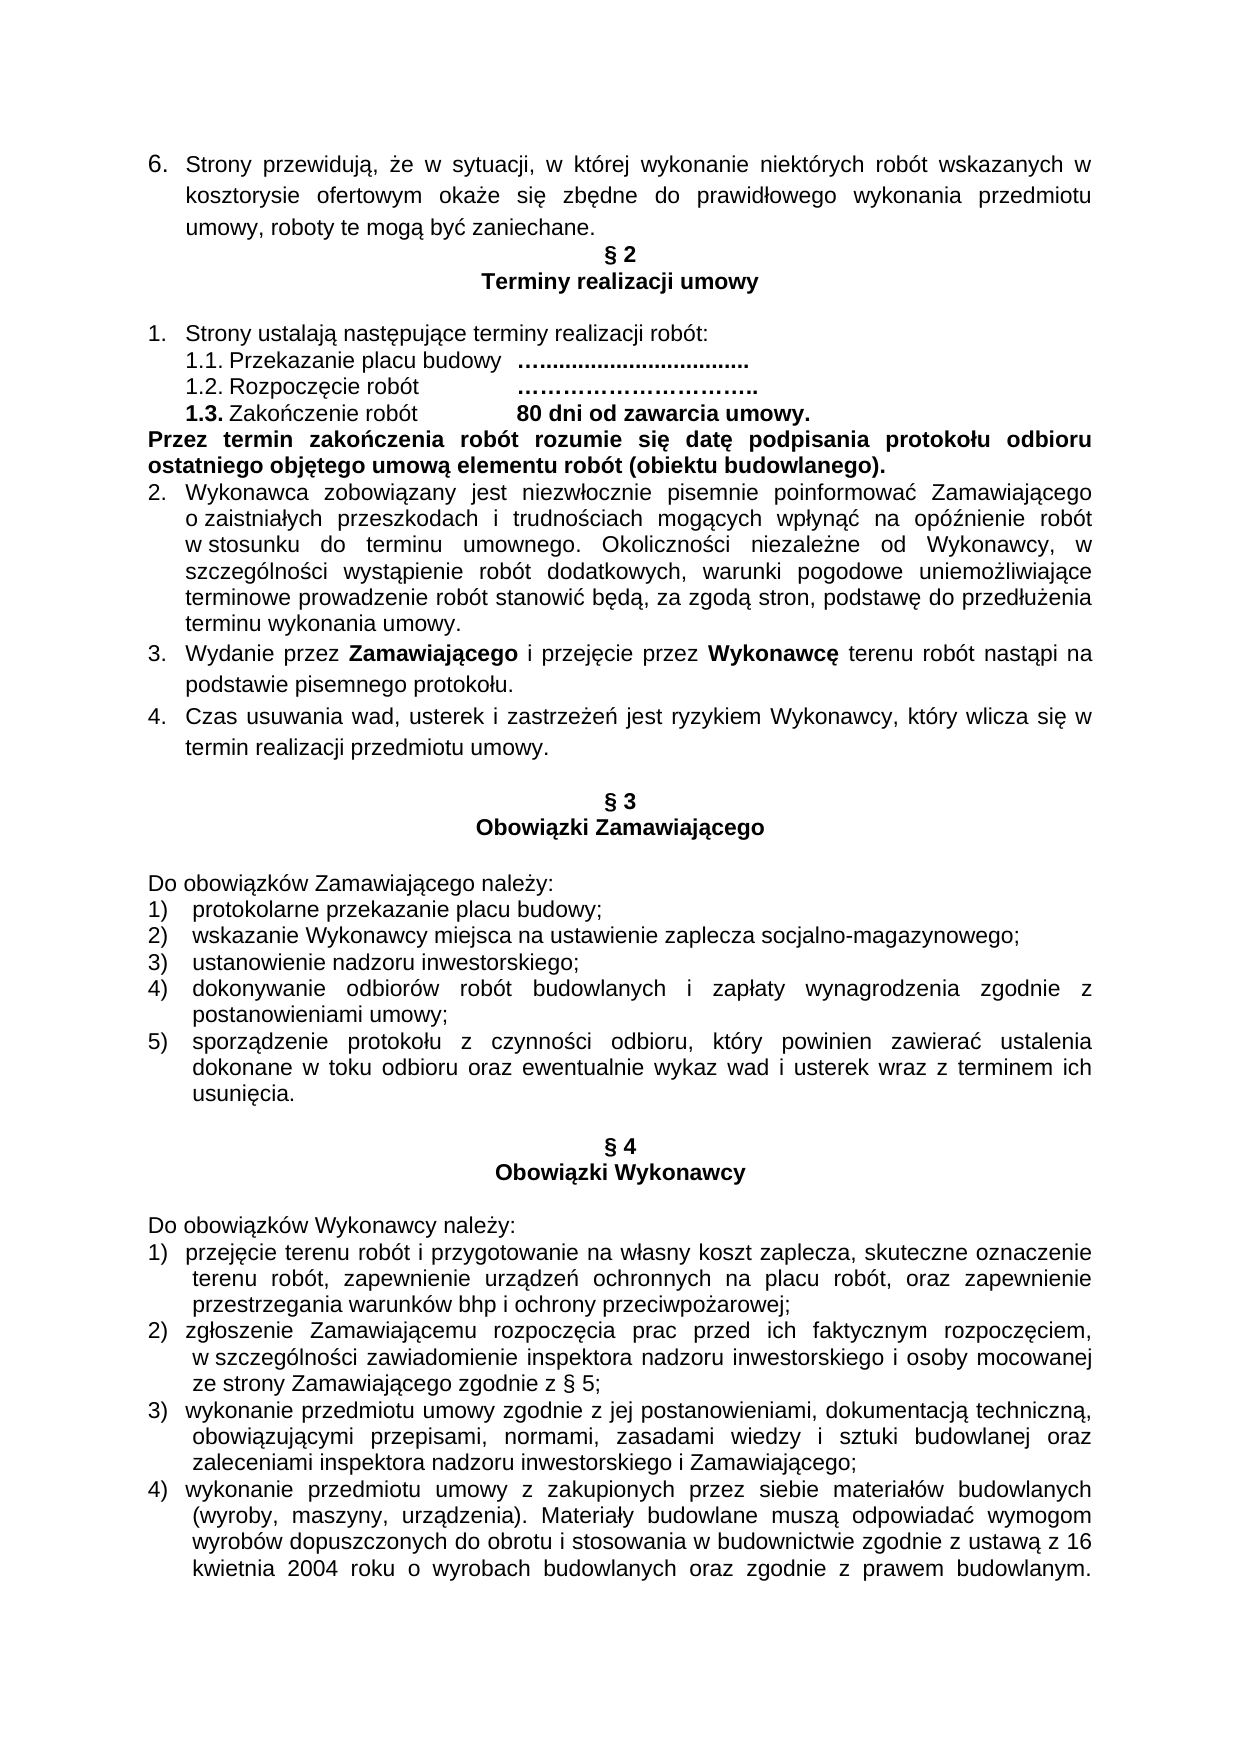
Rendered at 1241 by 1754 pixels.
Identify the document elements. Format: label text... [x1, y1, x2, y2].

list protokolarne przekazanie placu budowy; [148, 896, 1093, 922]
list zgłoszenie Zamawiającemu rozpoczęcia prac przed ich faktycznym rozpoczęciem, w szczególności zawiadomienie inspektora nadzoru inwestorskiego i osoby mocowanej ze strony Zamawiającego zgodnie z § 5; [148, 1317, 1093, 1397]
text § 4 [148, 1133, 1093, 1159]
text Obowiązki Wykonawcy [148, 1159, 1093, 1186]
list ustanowienie nadzoru inwestorskiego; [148, 948, 1093, 975]
list przejęcie terenu robót i przygotowanie na własny koszt zaplecza, skuteczne oznaczenie terenu robót, zapewnienie urządzeń ochronnych na placu robót, oraz zapewnienie przestrzegania warunków bhp i ochrony przeciwpożarowej; [148, 1238, 1093, 1317]
text Obowiązki Zamawiającego [148, 814, 1093, 841]
list wskazanie Wykonawcy miejsca na ustawienie zaplecza socjalno-magazynowego; [148, 922, 1093, 948]
text Terminy realizacji umowy [148, 268, 1093, 294]
text Do obowiązków Zamawiającego należy: [148, 869, 1093, 896]
list Wykonawca zobowiązany jest niezwłocznie pisemnie poinformować Zamawiającego o zaistniałych przeszkodach i trudnościach mogących wpłynąć na opóźnienie robót w stosunku do terminu umownego. Okoliczności niezależne od Wykonawcy, w szczególności wystąpienie robót dodatkowych, warunki pogodowe uniemożliwiające terminowe prowadzenie robót stanowić będą, za zgodą stron, podstawę do przedłużenia terminu wykonania umowy. [148, 478, 1093, 637]
list Strony ustalają następujące terminy realizacji robót: [148, 320, 1093, 347]
list Rozpoczęcie robót ………………………….. [185, 373, 1093, 399]
list Strony przewidują, że w sytuacji, w której wykonanie niektórych robót wskazanych w kosztorysie ofertowym okaże się zbędne do prawidłowego wykonania przedmiotu umowy, roboty te mogą być zaniechane. [148, 148, 1093, 241]
list wykonanie przedmiotu umowy zgodnie z jej postanowieniami, dokumentacją techniczną, obowiązującymi przepisami, normami, zasadami wiedzy i sztuki budowlanej oraz zaleceniami inspektora nadzoru inwestorskiego i Zamawiającego; [148, 1397, 1093, 1476]
list Przekazanie placu budowy …................................. [185, 347, 1093, 373]
text § 3 [148, 788, 1093, 814]
list dokonywanie odbiorów robót budowlanych i zapłaty wynagrodzenia zgodnie z postanowieniami umowy; [148, 975, 1093, 1028]
list Czas usuwania wad, usterek i zastrzeżeń jest ryzykiem Wykonawcy, który wlicza się w termin realizacji przedmiotu umowy. [148, 699, 1093, 762]
text Przez termin zakończenia robót rozumie się datę podpisania protokołu odbioru ostatniego objętego umową elementu robót (obiektu budowlanego). [148, 426, 1093, 478]
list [148, 1476, 1093, 1581]
text Do obowiązków Wykonawcy należy: [148, 1212, 1093, 1238]
list Wydanie przez Zamawiającego i przejęcie przez Wykonawcę terenu robót nastąpi na podstawie pisemnego protokołu. [148, 637, 1093, 699]
list Zakończenie robót 80 dni od zawarcia umowy. [185, 399, 1093, 426]
text § 2 [148, 241, 1093, 268]
list sporządzenie protokołu z czynności odbioru, który powinien zawierać ustalenia dokonane w toku odbioru oraz ewentualnie wykaz wad i usterek wraz z terminem ich usunięcia. [148, 1028, 1093, 1107]
